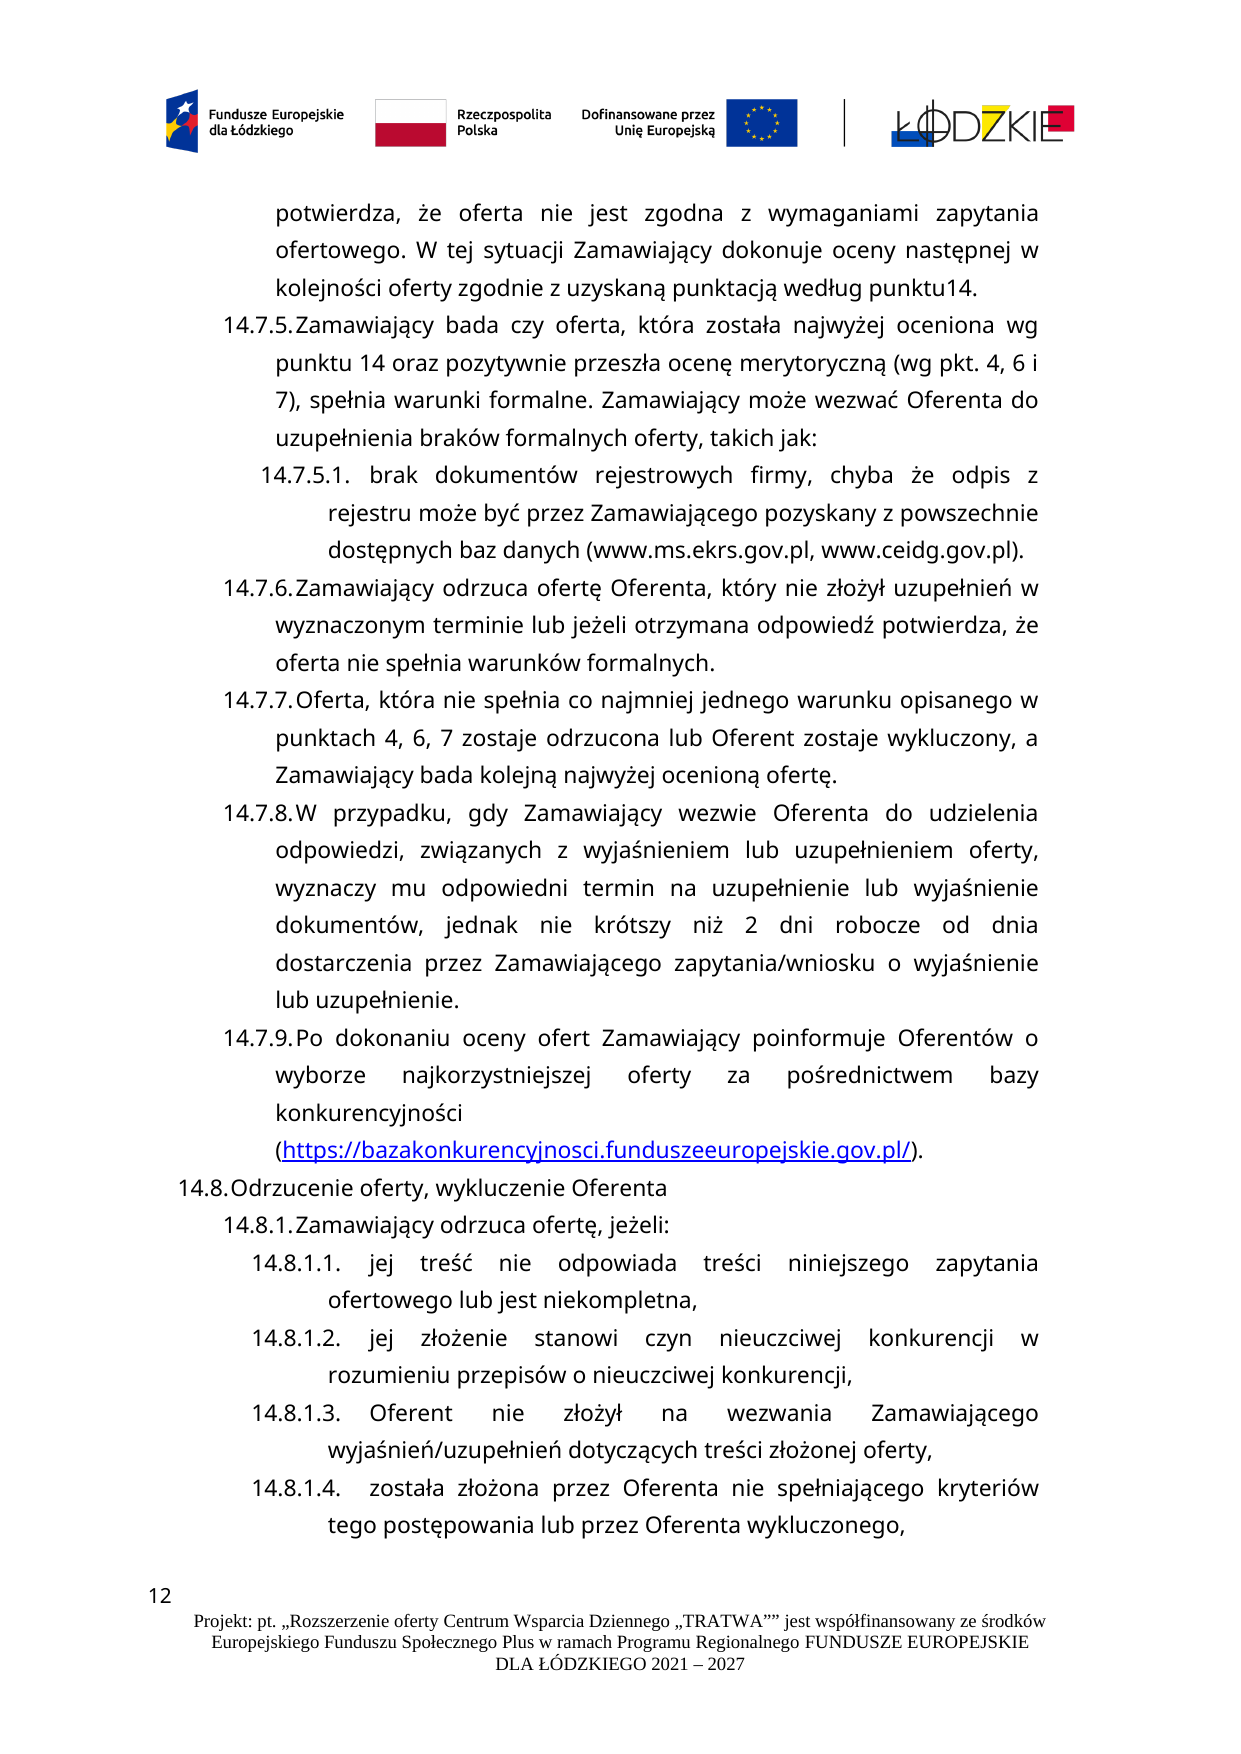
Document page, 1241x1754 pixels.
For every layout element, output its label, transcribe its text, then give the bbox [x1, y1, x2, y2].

list Oferta, która nie spełnia co najmniej jednego warunku opisanego w punktach 4, 6, 7 zostaje odrzucona lub Oferent zostaje wykluczony, a Zamawiający bada kolejną najwyżej ocenioną ofertę. [223, 684, 1039, 790]
list jej treść nie odpowiada treści niniejszego zapytania ofertowego lub jest niekompletna, [251, 1247, 1039, 1315]
list Zamawiający bada czy oferta, która została najwyżej oceniona wg punktu 14 oraz pozytywnie przeszła ocenę merytoryczną (wg pkt. 4, 6 i 7), spełnia warunki formalne. Zamawiający może wezwać Oferenta do uzupełnienia braków formalnych oferty, takich jak: [223, 309, 1039, 453]
list W przypadku, gdy Zamawiający wezwie Oferenta do udzielenia odpowiedzi, związanych z wyjaśnieniem lub uzupełnieniem oferty, wyznaczy mu odpowiedni termin na uzupełnienie lub wyjaśnienie dokumentów, jednak nie krótszy niż 2 dni robocze od dnia dostarczenia przez Zamawiającego zapytania/wniosku o wyjaśnienie lub uzupełnienie. [223, 797, 1039, 1015]
list Zamawiający odrzuca ofertę Oferenta, który nie złożył uzupełnień w wyznaczonym terminie lub jeżeli otrzymana odpowiedź potwierdza, że oferta nie spełnia warunków formalnych. [223, 572, 1039, 678]
list została złożona przez Oferenta nie spełniającego kryteriów tego postępowania lub przez Oferenta wykluczonego, [251, 1472, 1039, 1540]
list Odrzucenie oferty, wykluczenie Oferenta [177, 1172, 1039, 1203]
picture [147, 73, 1093, 169]
list jej złożenie stanowi czyn nieuczciwej konkurencji w rozumieniu przepisów o nieuczciwej konkurencji, [251, 1322, 1039, 1390]
list brak dokumentów rejestrowych firmy, chyba że odpis z rejestru może być przez Zamawiającego pozyskany z powszechnie dostępnych baz danych (www.ms.ekrs.gov.pl, www.ceidg.gov.pl). [260, 459, 1039, 565]
list Po dokonaniu oceny ofert Zamawiający poinformuje Oferentów o wyborze najkorzystniejszej oferty za pośrednictwem bazy konkurencyjności (https://bazakonkurencyjnosci.funduszeeuropejskie.gov.pl/). [223, 1022, 1039, 1165]
list Zamawiający odrzuca ofertę, jeżeli: [223, 1209, 1039, 1240]
list Oferent nie złożył na wezwania Zamawiającego wyjaśnień/uzupełnień dotyczących treści złożonej oferty, [251, 1397, 1039, 1465]
